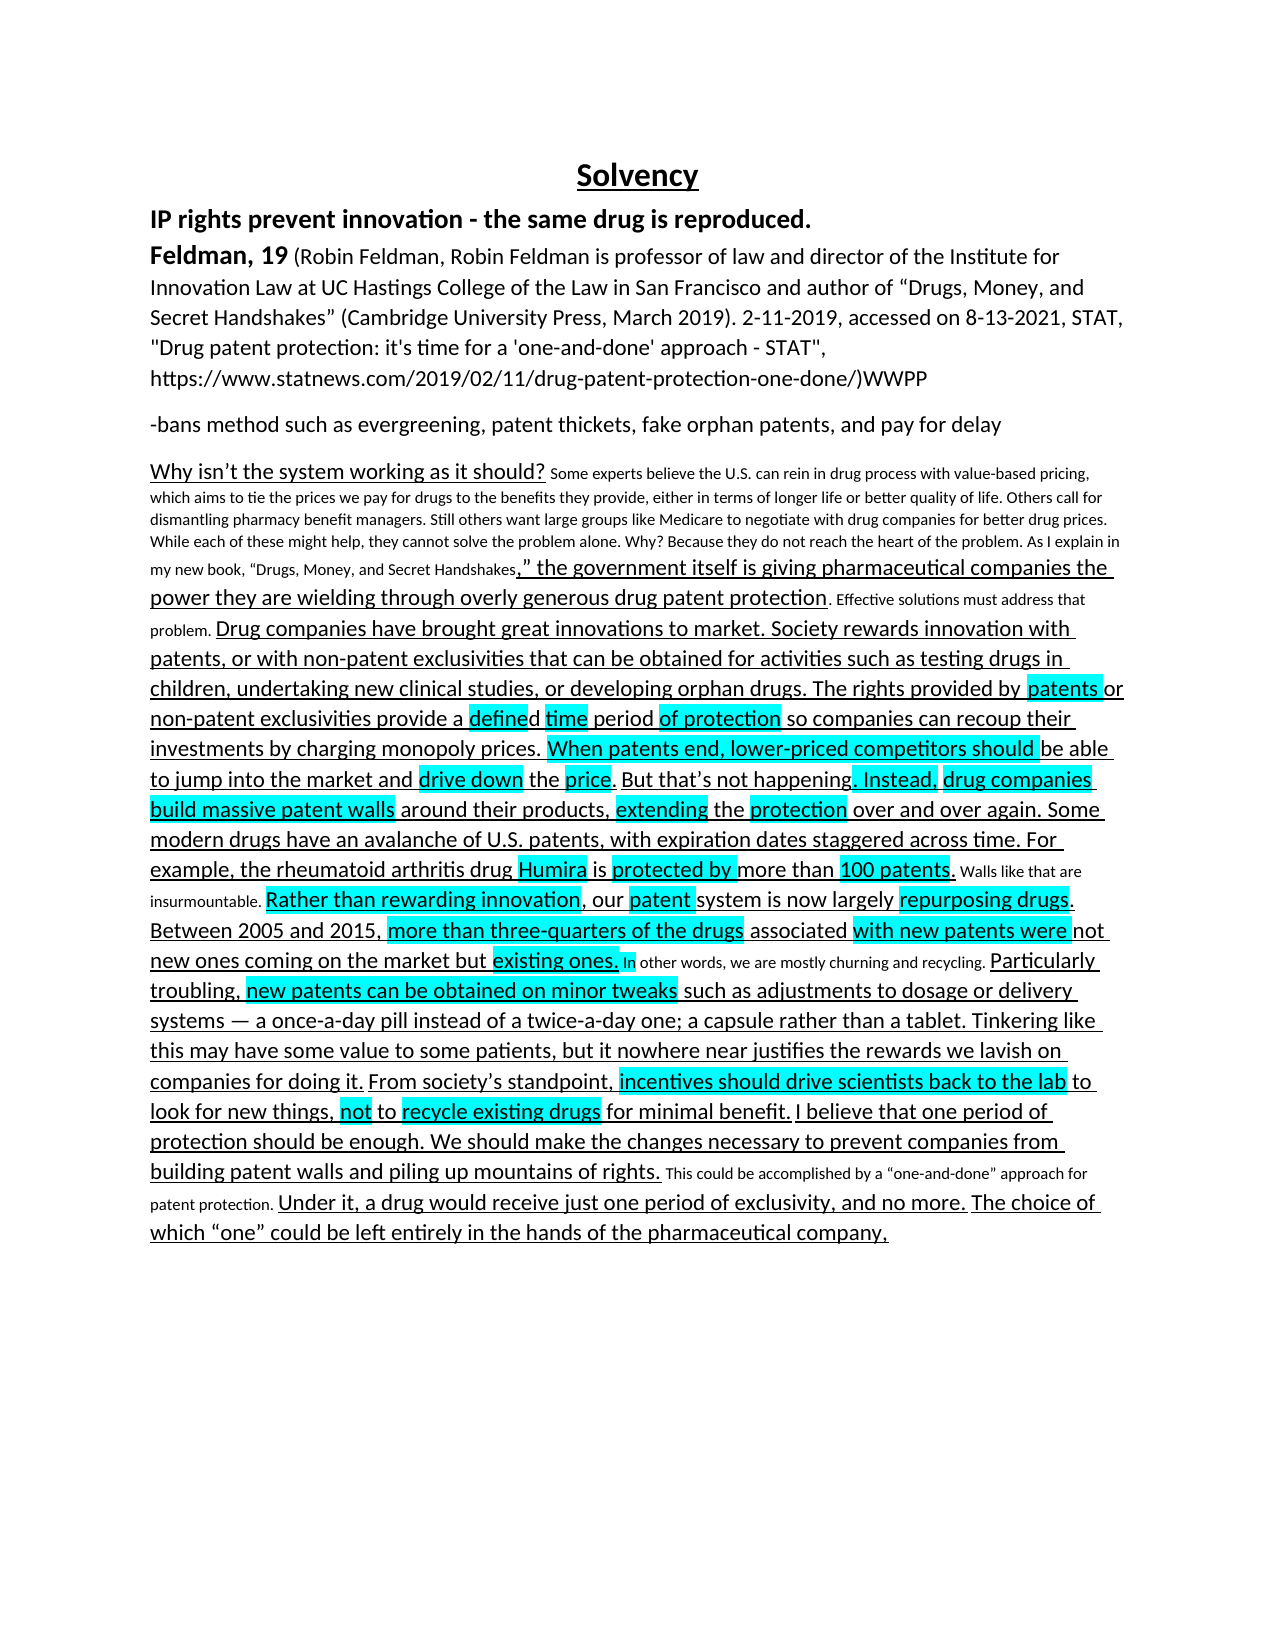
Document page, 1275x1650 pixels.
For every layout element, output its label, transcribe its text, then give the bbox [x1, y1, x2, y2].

subtitle Solvency [150, 154, 1125, 195]
text Why isn’t the system working as it should? Some experts believe the U.S. can rein in drug process with value-based pricing, which aims to tie the prices we pay for drugs to the benefits they provide, either in terms of longer life or better quality of life. Others call for dismantling pharmacy benefit managers. Still others want large groups like Medicare to negotiate with drug companies for better drug prices. While each of these might help, they cannot solve the problem alone. Why? Because they do not reach the heart of the problem. As I explain in my new book, “Drugs, Money, and Secret Handshakes,” the government itself is giving pharmaceutical companies the power they are wielding through overly generous drug patent protection. Effective solutions must address that problem. Drug companies have brought great innovations to market. Society rewards innovation with patents, or with non-patent exclusivities that can be obtained for activities such as testing drugs in children, undertaking new clinical studies, or developing orphan drugs. The rights provided by patents or non-patent exclusivities provide a defined time period of protection so companies can recoup their investments by charging monopoly prices. When patents end, lower-priced competitors should be able to jump into the market and drive down the price. But that’s not happening. Instead, drug companies build massive patent walls around their products, extending the protection over and over again. Some modern drugs have an avalanche of U.S. patents, with expiration dates staggered across time. For example, the rheumatoid arthritis drug Humira is protected by more than 100 patents. Walls like that are insurmountable. Rather than rewarding innovation, our patent system is now largely repurposing drugs. Between 2005 and 2015, more than three-quarters of the drugs associated with new patents were not new ones coming on the market but existing ones. In other words, we are mostly churning and recycling. Particularly troubling, new patents can be obtained on minor tweaks such as adjustments to dosage or delivery systems — a once-a-day pill instead of a twice-a-day one; a capsule rather than a tablet. Tinkering like this may have some value to some patients, but it nowhere near justifies the rewards we lavish on companies for doing it. From society’s standpoint, incentives should drive scientists back to the lab to look for new things, not to recycle existing drugs for minimal benefit. I believe that one period of protection should be enough. We should make the changes necessary to prevent companies from building patent walls and piling up mountains of rights. This could be accomplished by a “one-and-done” approach for patent protection. Under it, a drug would receive just one period of exclusivity, and no more. The choice of which “one” could be left entirely in the hands of the pharmaceutical company, [150, 457, 1125, 1246]
text Feldman, 19 (Robin Feldman, Robin Feldman is professor of law and director of the Institute for Innovation Law at UC Hastings College of the Law in San Francisco and author of “Drugs, Money, and Secret Handshakes” (Cambridge University Press, March 2019). 2-11-2019, accessed on 8-13-2021, STAT, "Drug patent protection: it's time for a 'one-and-done' approach - STAT", https://www.statnews.com/2019/02/11/drug-patent-protection-one-done/)WWPP [150, 238, 1125, 392]
subtitle IP rights prevent innovation - the same drug is reproduced. [150, 202, 1125, 235]
text -bans method such as evergreening, patent thickets, fake orphan patents, and pay for delay [150, 411, 1125, 439]
